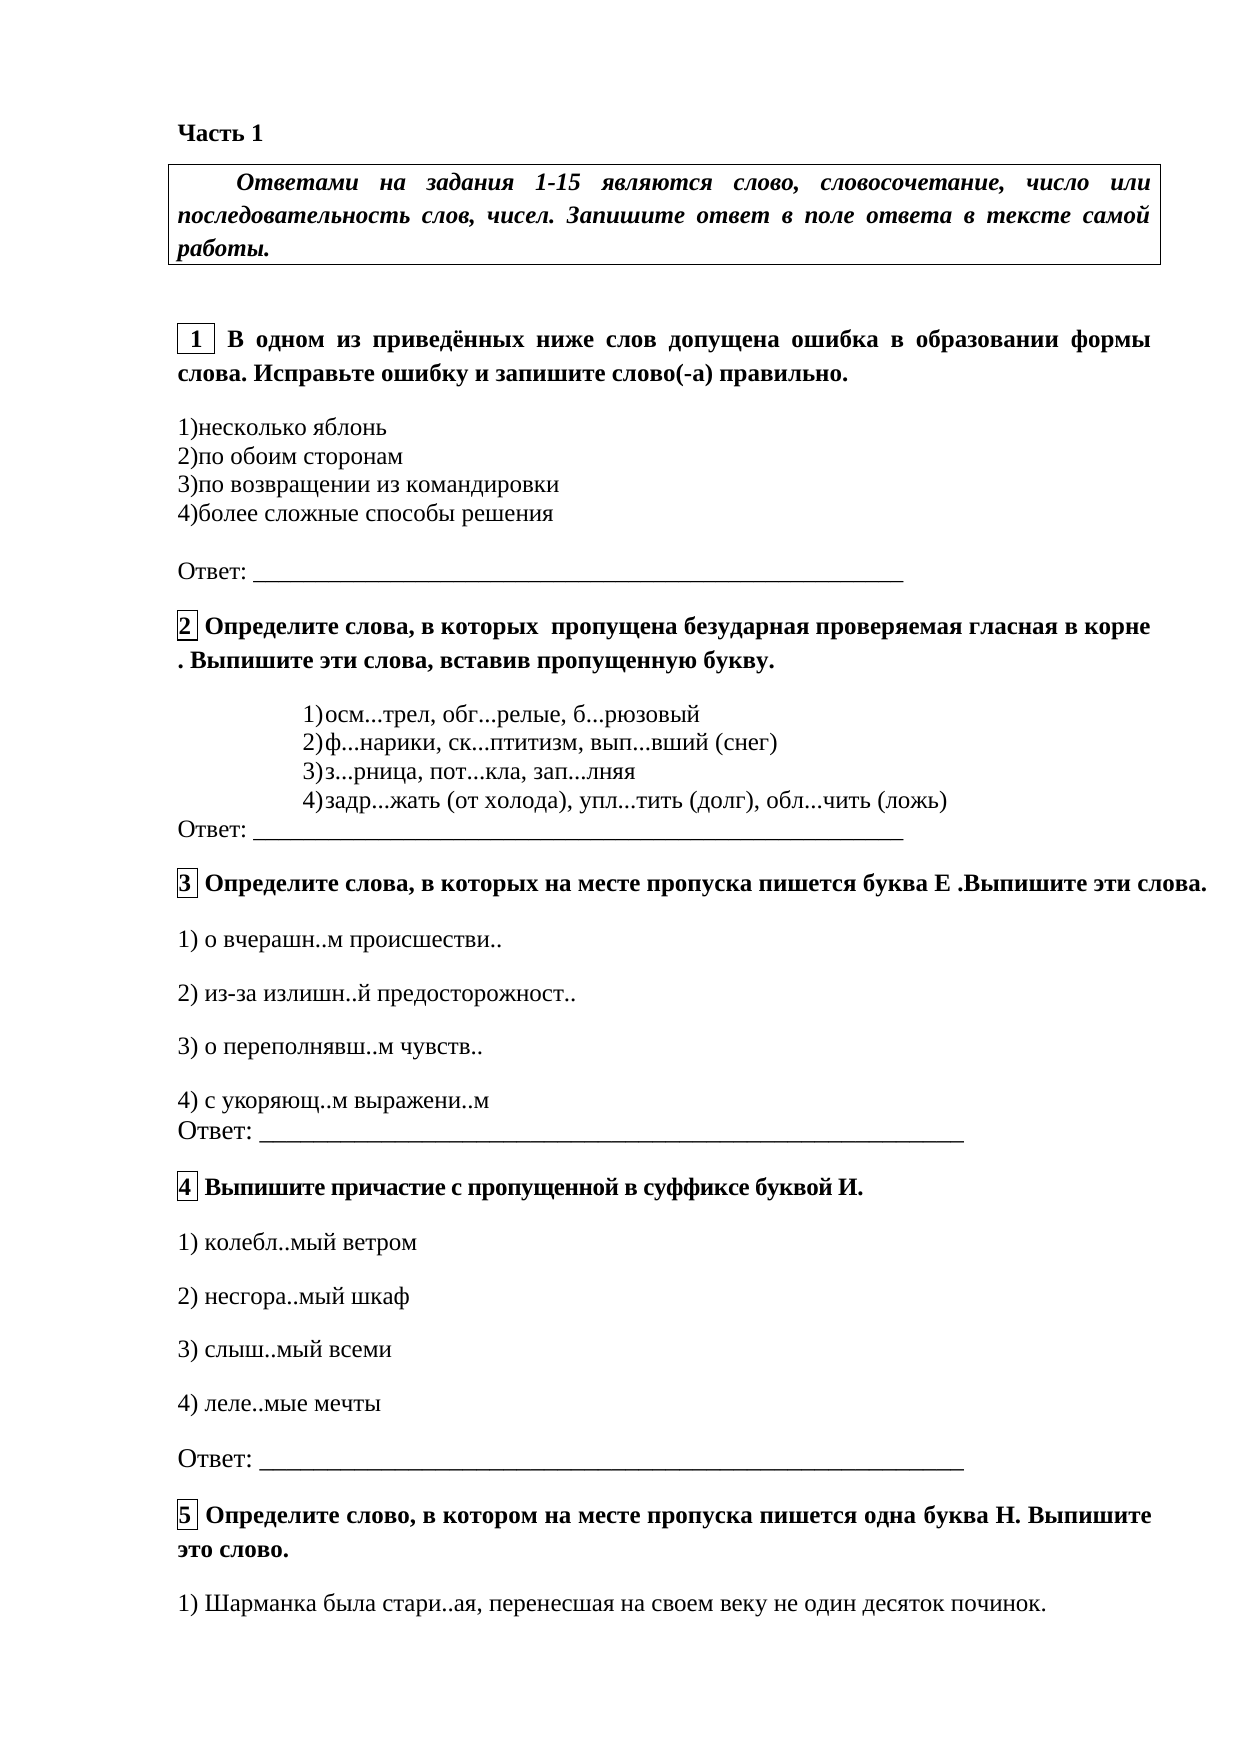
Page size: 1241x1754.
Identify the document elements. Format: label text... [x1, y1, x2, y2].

text Ответами на задания 1-15 являются слово, словосочетание, число или последовательность слов, чисел. Запишите ответ в поле ответа в тексте самой работы. [169, 165, 1160, 264]
text 2 Определите слова, в которых пропущена безударная проверяемая гласная в корне . Выпишите эти слова, вставив пропущенную букву. [177, 610, 1152, 673]
text 3) о переполнявш..м чувств.. [177, 1031, 1152, 1060]
text 1) колебл..мый ветром [177, 1227, 1240, 1256]
text 4) с укоряющ..м выражени..м [177, 1085, 1152, 1114]
text 2) несгора..мый шкаф [177, 1281, 1170, 1309]
text 5 Определите слово, в котором на месте пропуска пишется одна буква Н. Выпишите это слово. [177, 1499, 1152, 1563]
text 3) слыш..мый всеми [177, 1334, 1240, 1363]
text Часть 1 [177, 118, 1152, 147]
text Ответ: ____________________________________________________ [177, 814, 1152, 842]
text Ответ: ____________________________________________________ [177, 1114, 1152, 1145]
text 2) из-за излишн..й предосторожност.. [177, 978, 1152, 1006]
text Ответ: ____________________________________________________ [177, 1442, 1152, 1473]
text 4)более сложные способы решения [177, 498, 1152, 527]
text 3 Определите слова, в которых на месте пропуска пишется буква Е .Выпишите эти слова. [198, 867, 1233, 898]
text 4) леле..мые мечты [177, 1388, 1233, 1417]
text 1) Шарманка была стари..ая, перенесшая на своем веку не один десяток починок. [177, 1588, 1152, 1617]
list осм...трел, обг...релые, б...рюзовый [302, 699, 1152, 727]
text 4 Выпишите причастие с пропущенной в суффиксе буквой И. [198, 1171, 1152, 1201]
text 1) о вчерашн..м происшестви.. [177, 924, 1152, 952]
text 2)по обоим сторонам [177, 441, 1152, 469]
list задр...жать (от холода), упл...тить (долг), обл...чить (ложь) [302, 785, 1152, 814]
text 1 В одном из приведённых ниже слов допущена ошибка в образовании формы слова. Исправьте ошибку и запишите слово(-а) правильно. [177, 323, 1152, 387]
text 3)по возвращении из командировки [177, 469, 1152, 498]
list ф...нарики, ск...птитизм, вып...вший (снег) [302, 727, 1152, 756]
text Ответ: ____________________________________________________ [177, 556, 1152, 584]
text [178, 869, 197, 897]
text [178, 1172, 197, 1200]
text 1)несколько яблонь [177, 412, 1152, 441]
list з...рница, пот...кла, зап...лняя [302, 756, 1152, 785]
